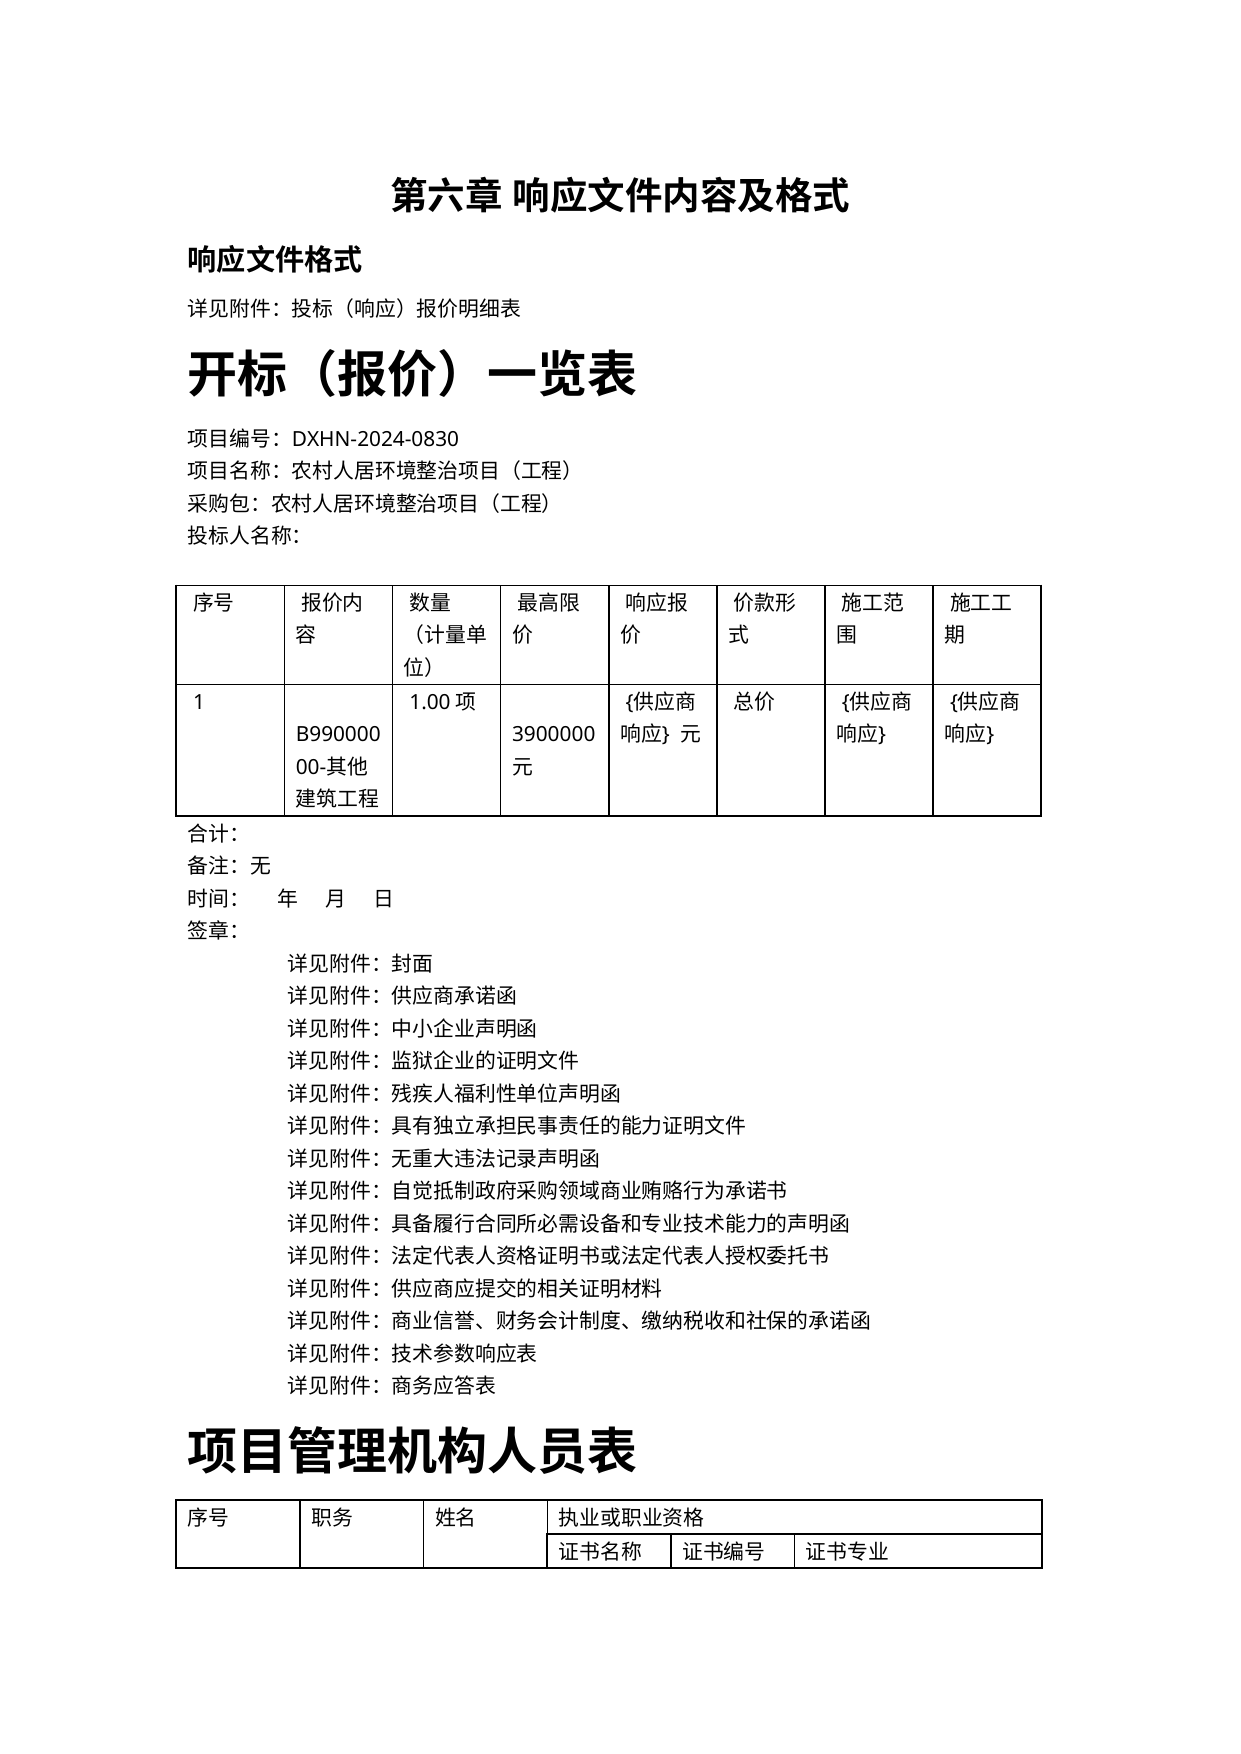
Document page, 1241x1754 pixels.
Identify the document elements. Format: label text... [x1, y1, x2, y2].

table_cell 1 [177, 685, 284, 815]
text 详见附件：自觉抵制政府采购领域商业贿赂行为承诺书 [187, 1174, 1053, 1207]
table_cell 证书专业 [795, 1535, 1041, 1567]
text 投标人名称： [187, 519, 1053, 552]
text 详见附件：中小企业声明函 [187, 1012, 1053, 1044]
text 详见附件：投标（响应）报价明细表 [187, 292, 1053, 324]
table_header 价款形式 [718, 586, 824, 683]
table_header 执业或职业资格 [548, 1501, 1041, 1533]
text 项目管理机构人员表 [187, 1402, 1053, 1499]
text 响应文件格式 [187, 227, 1053, 292]
text 时间： 年 月 日 [187, 882, 1053, 914]
table_header 序号 [177, 1501, 299, 1567]
table_header 职务 [301, 1501, 423, 1567]
text 详见附件：监狱企业的证明文件 [187, 1044, 1053, 1077]
text 开标（报价）一览表 [187, 324, 1053, 422]
text 项目名称：农村人居环境整治项目（工程） [187, 454, 1053, 487]
table_header 报价内容 [285, 586, 392, 683]
table_header 序号 [177, 586, 284, 683]
text 详见附件：无重大违法记录声明函 [187, 1142, 1053, 1174]
table_cell {供应商响应} 元 [610, 685, 716, 815]
text 详见附件：具有独立承担民事责任的能力证明文件 [187, 1109, 1053, 1142]
text 项目编号：DXHN-2024-0830 [187, 422, 1053, 454]
text 详见附件：法定代表人资格证明书或法定代表人授权委托书 [187, 1239, 1053, 1272]
text 采购包：农村人居环境整治项目（工程） [187, 487, 1053, 519]
text 备注：无 [187, 849, 1053, 882]
table_cell B99000000-其他建筑工程 [285, 685, 392, 815]
table_header 数量（计量单位） [393, 586, 500, 683]
text 详见附件：商业信誉、财务会计制度、缴纳税收和社保的承诺函 [187, 1304, 1053, 1337]
table_cell 1.00项 [393, 685, 500, 815]
table_header 姓名 [424, 1501, 547, 1567]
text 详见附件：残疾人福利性单位声明函 [187, 1077, 1053, 1109]
table_header 施工范围 [826, 586, 932, 683]
text 合计： [187, 817, 1053, 849]
text 详见附件：具备履行合同所必需设备和专业技术能力的声明函 [187, 1207, 1053, 1239]
table_cell 证书名称 [548, 1535, 670, 1567]
text 详见附件：供应商承诺函 [187, 979, 1053, 1012]
table_cell 总价 [718, 685, 824, 815]
text 签章： [187, 914, 1053, 947]
table_header 最高限价 [501, 586, 608, 683]
text 详见附件：技术参数响应表 [187, 1337, 1053, 1369]
table_cell 3900000 元 [501, 685, 608, 815]
table_header 响应报价 [610, 586, 716, 683]
text 详见附件：商务应答表 [187, 1369, 1053, 1402]
table_cell {供应商响应} [934, 685, 1040, 815]
table_header 施工工期 [934, 586, 1040, 683]
text 详见附件：封面 [187, 947, 1053, 979]
table_cell {供应商响应} [826, 685, 932, 815]
text 第六章 响应文件内容及格式 [187, 162, 1053, 227]
table_cell 证书编号 [672, 1535, 794, 1567]
text 详见附件：供应商应提交的相关证明材料 [187, 1272, 1053, 1304]
